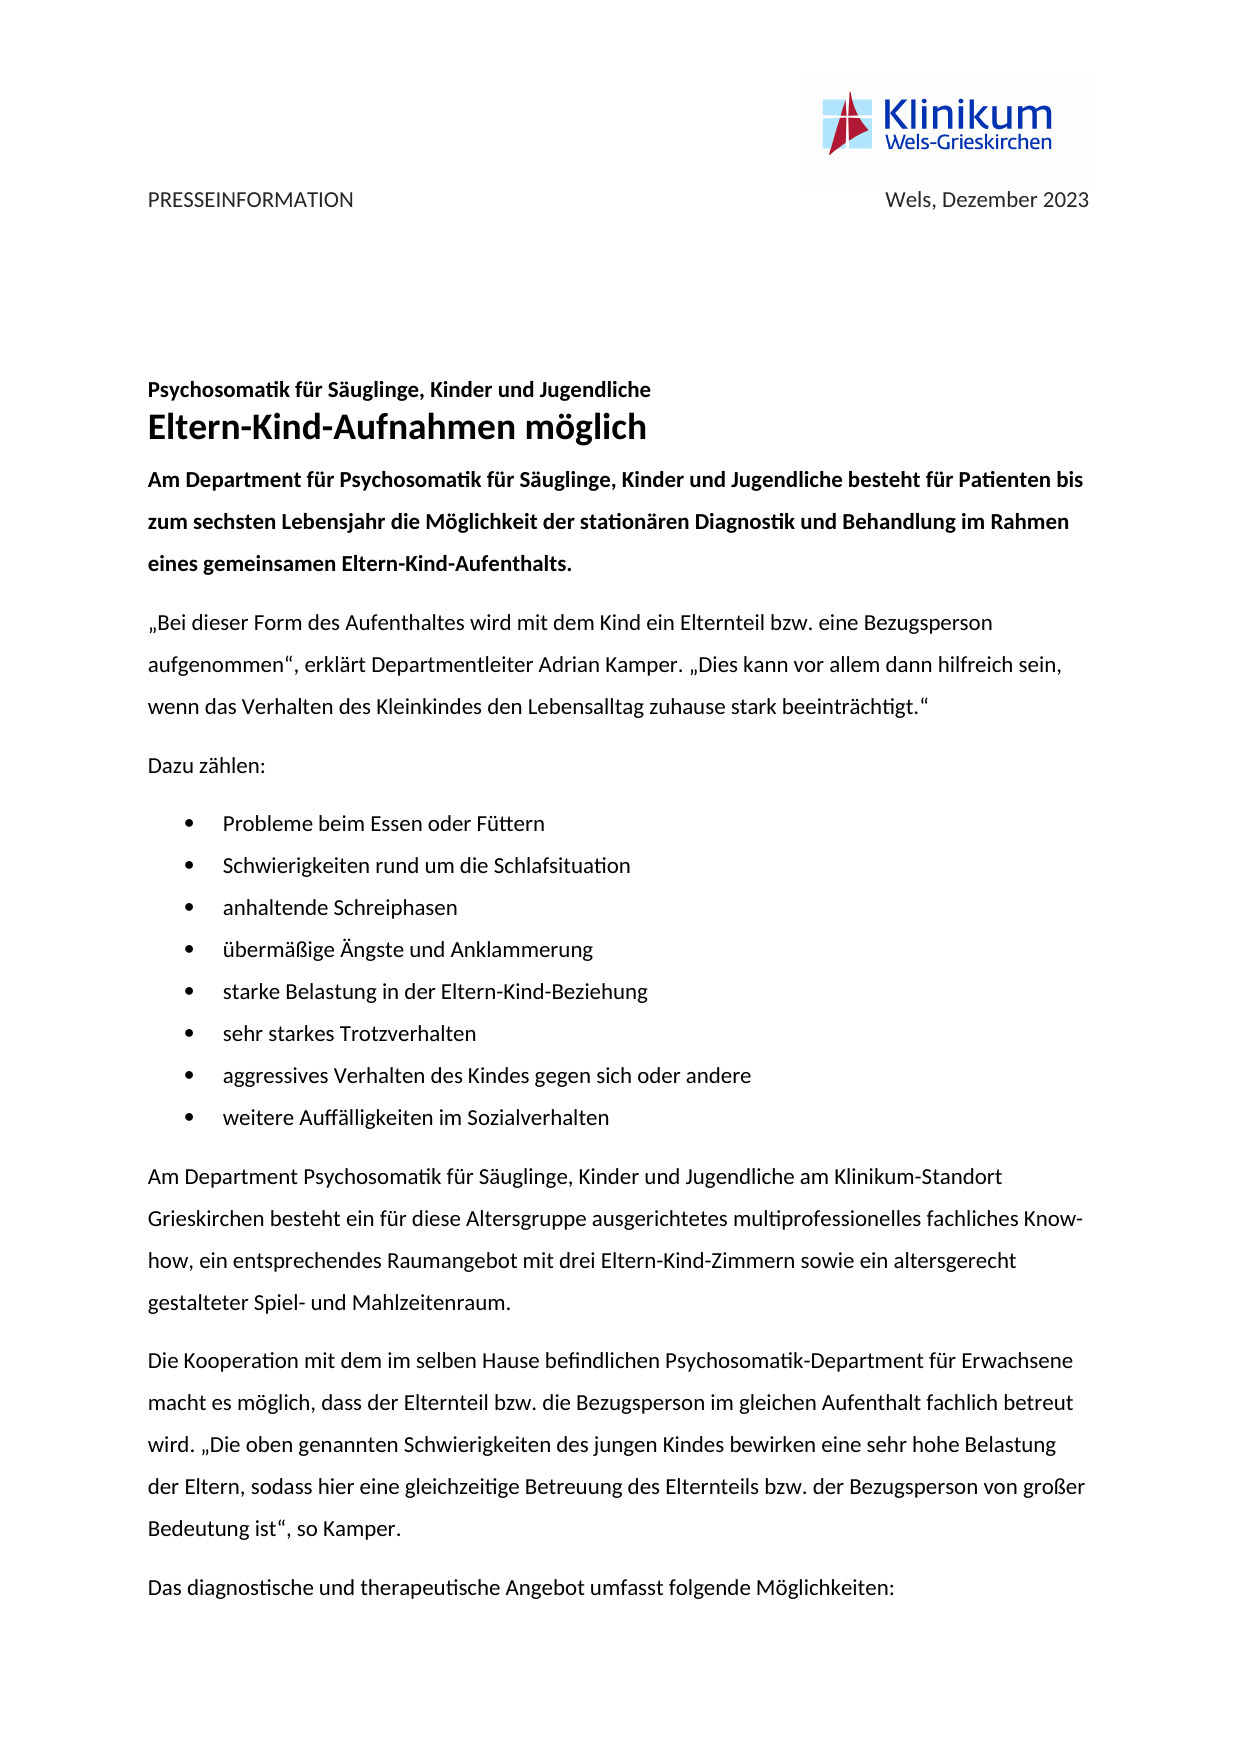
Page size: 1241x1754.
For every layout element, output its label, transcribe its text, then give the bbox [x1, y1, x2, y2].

text Psychosomatik für Säuglinge, Kinder und Jugendliche Eltern-Kind-Aufnahmen möglich [148, 375, 1093, 449]
list anhaltende Schreiphasen [185, 893, 1093, 921]
text Die Kooperation mit dem im selben Hause befindlichen Psychosomatik-Department für Erwachsene macht es möglich, dass der Elternteil bzw. die Bezugsperson im gleichen Aufenthalt fachlich betreut wird. „Die oben genannten Schwierigkeiten des jungen Kindes bewirken eine sehr hohe Belastung der Eltern, sodass hier eine gleichzeitige Betreuung des Elternteils bzw. der Bezugsperson von großer Bedeutung ist“, so Kamper. [148, 1346, 1093, 1542]
text „Bei dieser Form des Aufenthaltes wird mit dem Kind ein Elternteil bzw. eine Bezugsperson aufgenommen“, erklärt Departmentleiter Adrian Kamper. „Dies kann vor allem dann hilfreich sein, wenn das Verhalten des Kleinkindes den Lebensalltag zuhause stark beeinträchtigt.“ [148, 608, 1093, 720]
text Dazu zählen: [148, 751, 1093, 779]
picture [798, 73, 1093, 185]
list übermäßige Ängste und Anklammerung [185, 935, 1093, 963]
text Am Department für Psychosomatik für Säuglinge, Kinder und Jugendliche besteht für Patienten bis zum sechsten Lebensjahr die Möglichkeit der stationären Diagnostik und Behandlung im Rahmen eines gemeinsamen Eltern-Kind-Aufenthalts. [148, 466, 1093, 577]
text Am Department Psychosomatik für Säuglinge, Kinder und Jugendliche am Klinikum-Standort Grieskirchen besteht ein für diese Altersgruppe ausgerichtetes multiprofessionelles fachliches Know-how, ein entsprechendes Raumangebot mit drei Eltern-Kind-Zimmern sowie ein altersgerecht gestalteter Spiel- und Mahlzeitenraum. [148, 1162, 1093, 1316]
list Probleme beim Essen oder Füttern [185, 809, 1093, 837]
text PRESSEINFORMATION Wels, Dezember 2023 [148, 185, 1093, 255]
list aggressives Verhalten des Kindes gegen sich oder andere [185, 1061, 1093, 1089]
list sehr starkes Trotzverhalten [185, 1019, 1093, 1047]
list weitere Auffälligkeiten im Sozialverhalten [185, 1103, 1093, 1131]
list starke Belastung in der Eltern-Kind-Beziehung [185, 977, 1093, 1005]
list Schwierigkeiten rund um die Schlafsituation [185, 851, 1093, 879]
text Das diagnostische und therapeutische Angebot umfasst folgende Möglichkeiten: [148, 1573, 1093, 1601]
